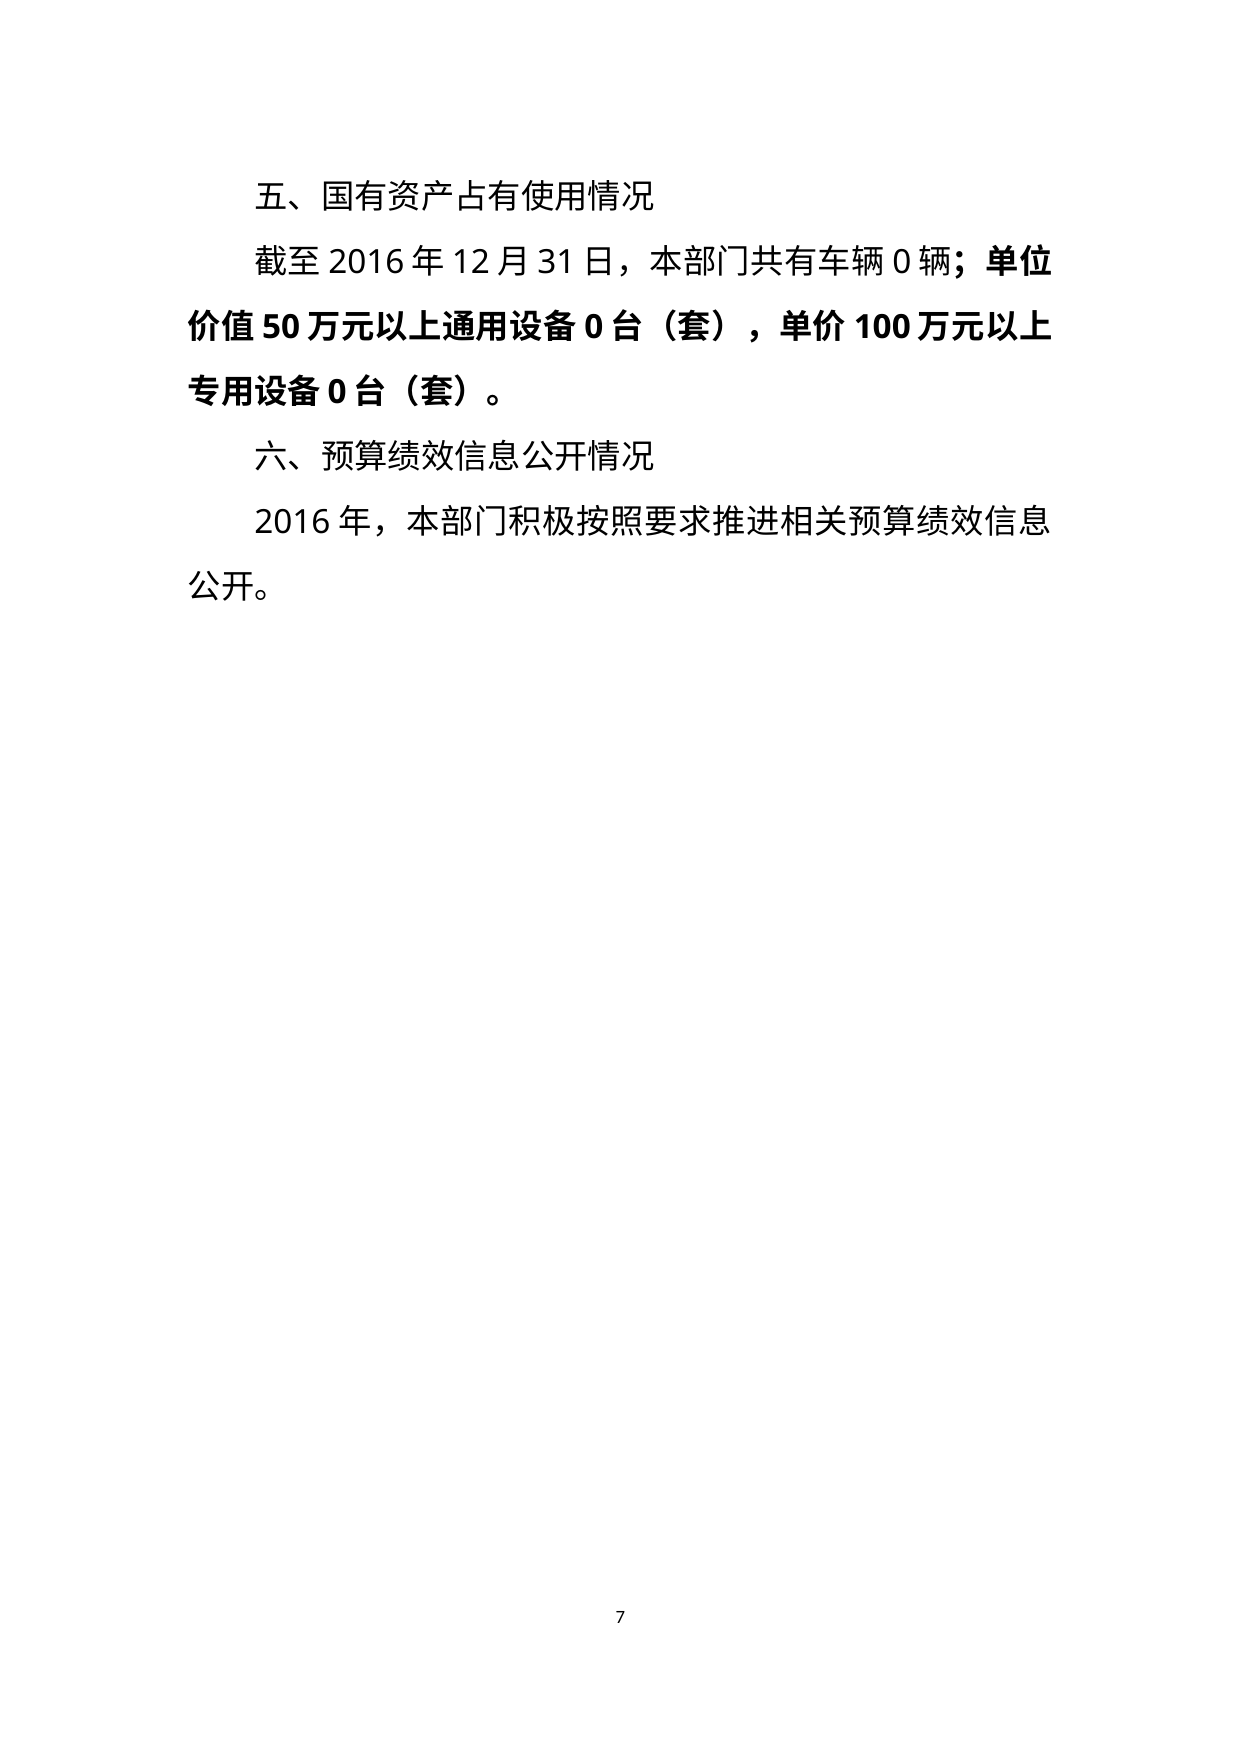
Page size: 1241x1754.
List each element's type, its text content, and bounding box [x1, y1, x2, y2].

list 六、预算绩效信息公开情况 [187, 422, 1053, 487]
text 2016年，本部门积极按照要求推进相关预算绩效信息公开。 [187, 487, 1053, 617]
text 截至2016年12月31日，本部门共有车辆0辆；单位价值50万元以上通用设备0台（套），单价100万元以上专用设备0台（套）。 [187, 227, 1053, 422]
list 五、国有资产占有使用情况 [187, 162, 1053, 227]
